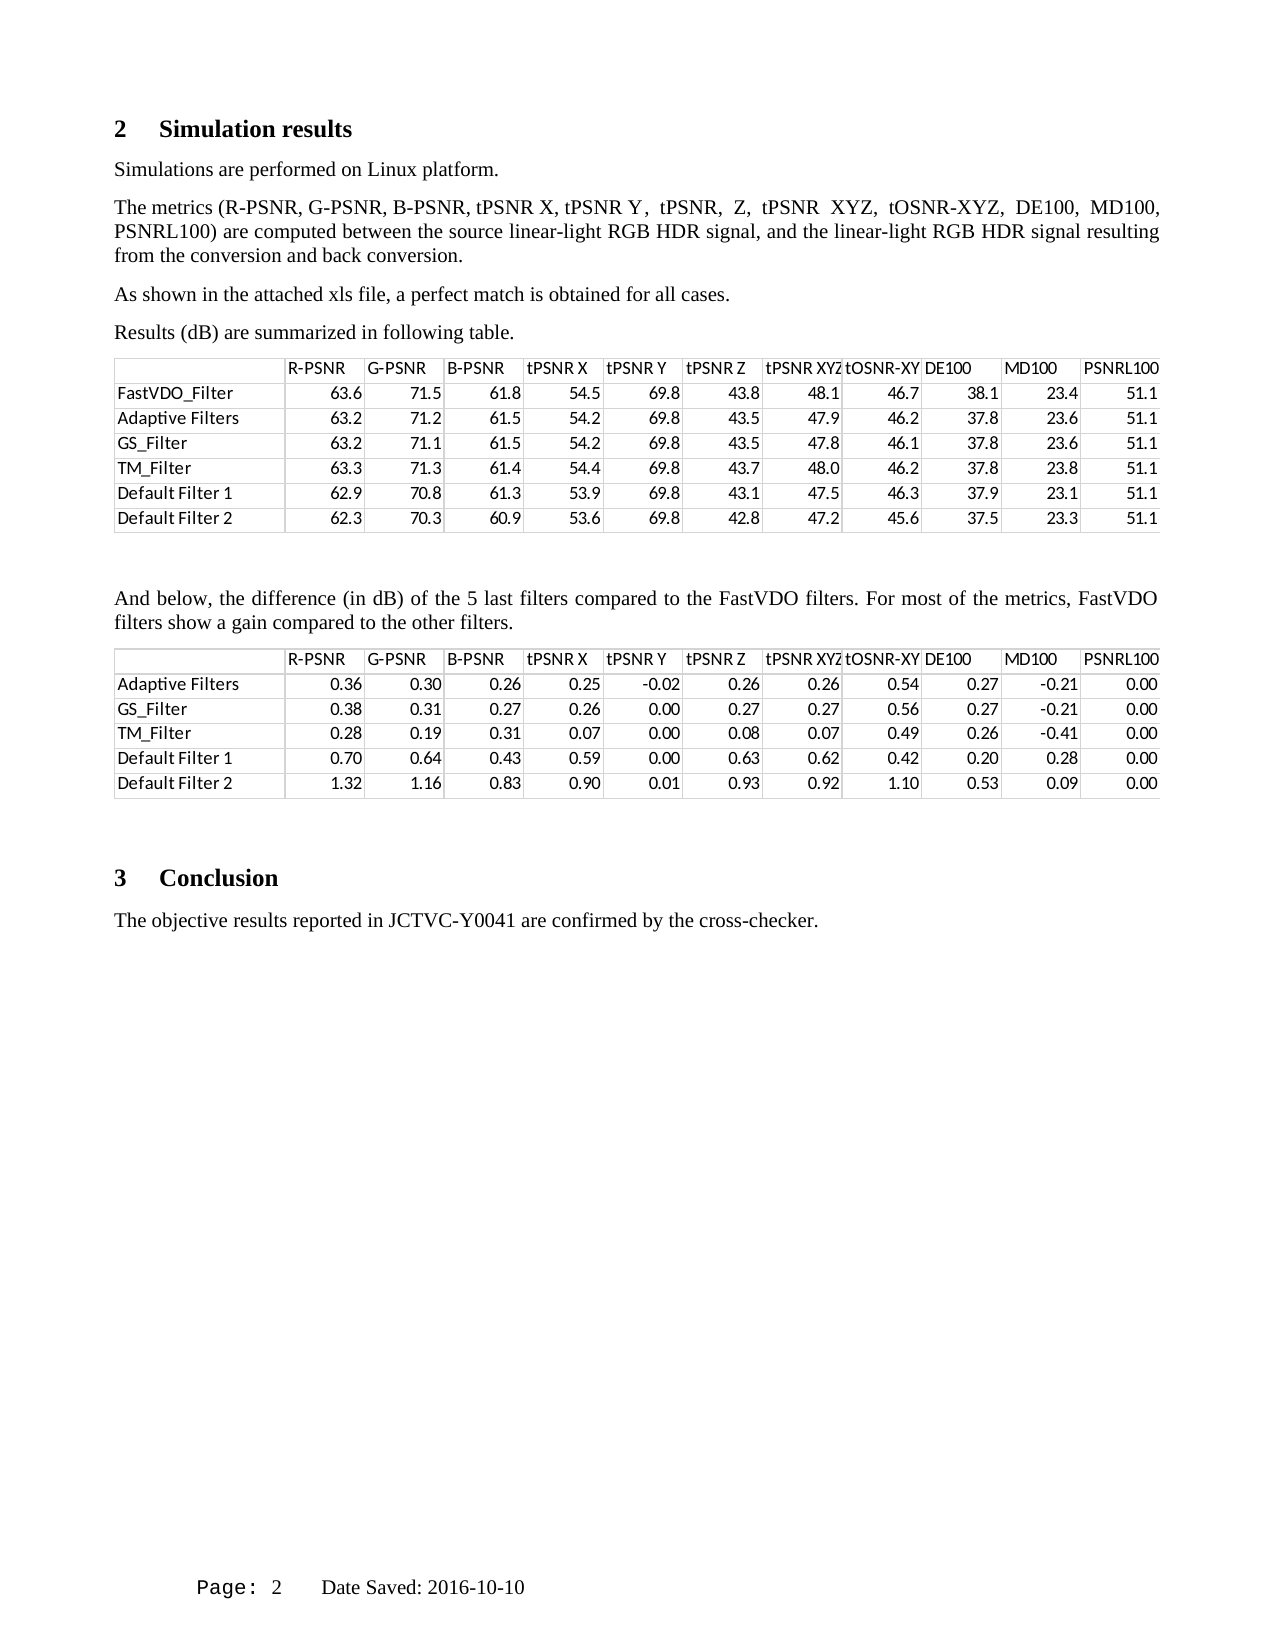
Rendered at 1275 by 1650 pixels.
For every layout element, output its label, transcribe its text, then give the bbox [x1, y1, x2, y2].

subtitle The objective results reported in JCTVC-Y0041 are confirmed by the cross-checker. [114, 908, 1161, 932]
text And below, the difference (in dB) of the 5 last filters compared to the FastVDO filters. For most of the metrics, FastVDO filters show a gain compared to the other filters. [114, 586, 1161, 634]
subtitle Simulation results [114, 114, 1161, 143]
text The metrics (R-PSNR, G-PSNR, B-PSNR, tPSNR X, tPSNR Y , tPSNR, Z, tPSNR XYZ, tOSNR-XYZ, DE100, MD100, PSNRL100) are computed between the source linear-light RGB HDR signal, and the linear-light RGB HDR signal resulting from the conversion and back conversion. [114, 195, 1161, 267]
text Simulations are performed on Linux platform. [114, 157, 1161, 181]
subtitle Conclusion [114, 863, 1161, 891]
text As shown in the attached xls file, a perfect match is obtained for all cases. [114, 281, 1161, 306]
text Results (dB) are summarized in following table. [114, 320, 1161, 344]
